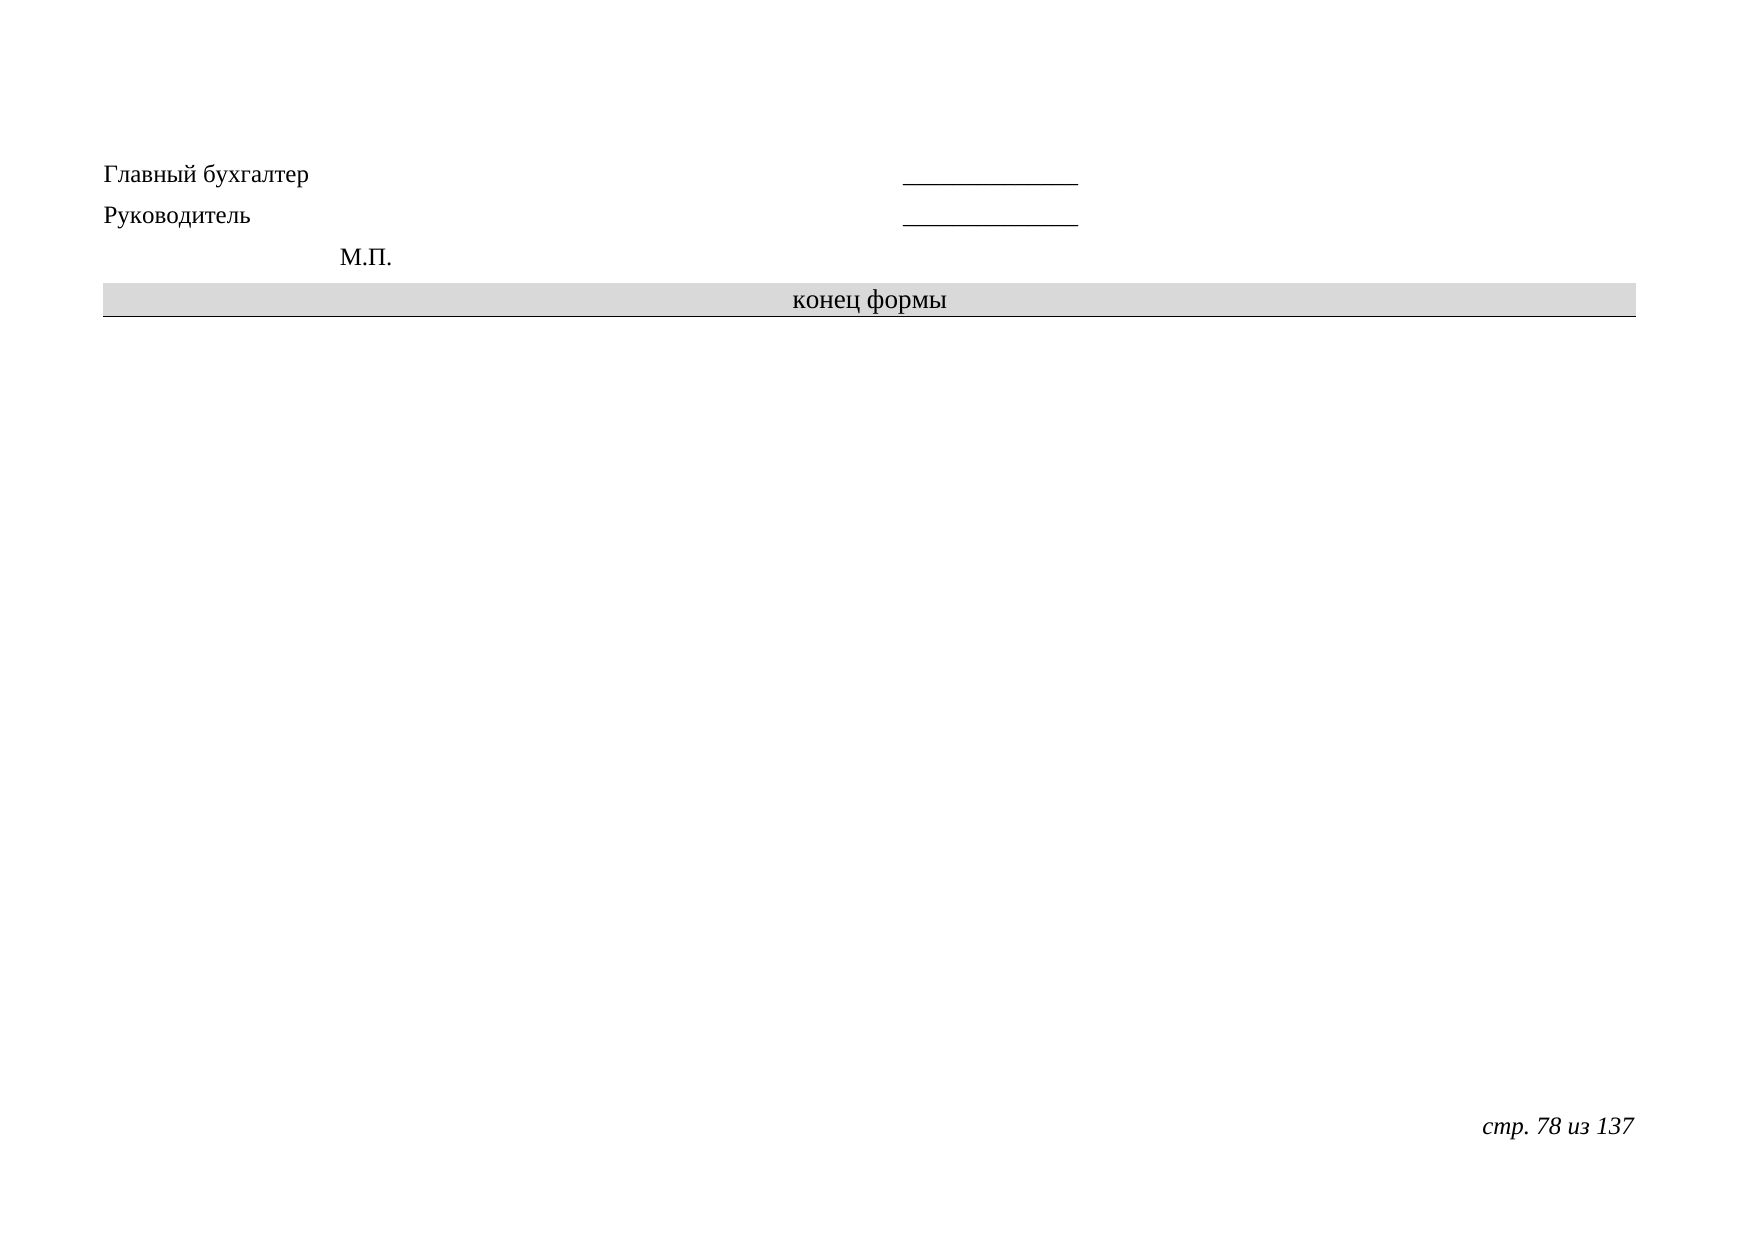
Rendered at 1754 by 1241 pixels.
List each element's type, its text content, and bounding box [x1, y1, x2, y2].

text Руководитель ______________ [103, 201, 1636, 229]
text Главный бухгалтер ______________ [103, 159, 1636, 188]
text М.П. [339, 242, 1636, 271]
text конец формы [103, 283, 1636, 316]
